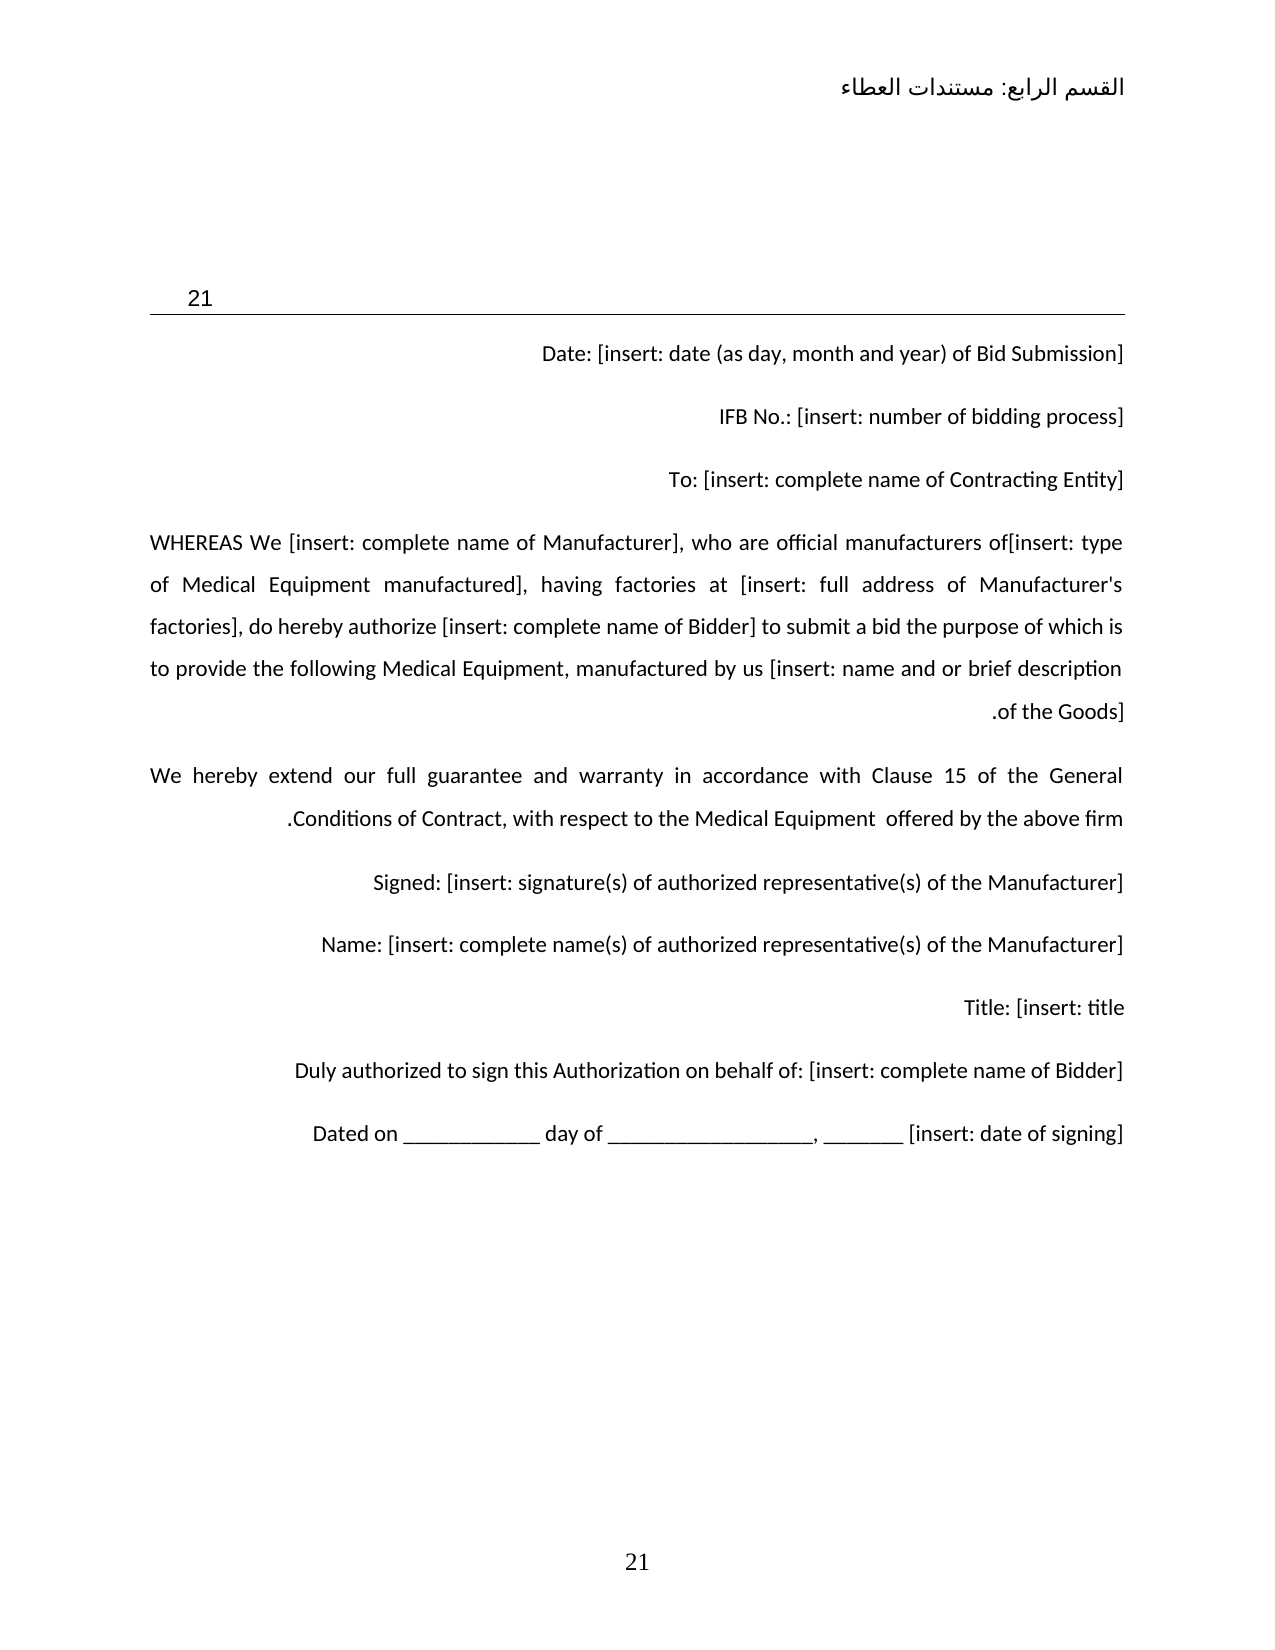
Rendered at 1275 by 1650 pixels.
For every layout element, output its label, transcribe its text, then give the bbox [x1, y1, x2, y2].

text We hereby extend our full guarantee and warranty in accordance with Clause 15 of the General Conditions of Contract, with respect to the Medical Equipment offered by the above firm. [150, 761, 1125, 832]
text Duly authorized to sign this Authorization on behalf of: [insert: complete name of Bidder] [150, 1056, 1125, 1084]
text To: [insert: complete name of Contracting Entity] [150, 465, 1125, 493]
text Signed: [insert: signature(s) of authorized representative(s) of the Manufacturer] [150, 868, 1125, 896]
text Name: [insert: complete name(s) of authorized representative(s) of the Manufacturer] [150, 931, 1125, 958]
text IFB No.: [insert: number of bidding process] [150, 402, 1125, 430]
text Dated on ____________ day of __________________, _______ [insert: date of signing] [150, 1119, 1125, 1147]
text WHEREAS We [insert: complete name of Manufacturer], who are official manufacturers of[insert: type of Medical Equipment manufactured], having factories at [insert: full address of Manufacturer's factories], do hereby authorize [insert: complete name of Bidder] to submit a bid the purpose of which is to provide the following Medical Equipment, manufactured by us [insert: name and or brief description of the Goods]. [150, 528, 1125, 725]
text Date: [insert: date (as day, month and year) of Bid Submission] [150, 339, 1125, 367]
text Title: [insert: title [150, 993, 1125, 1021]
